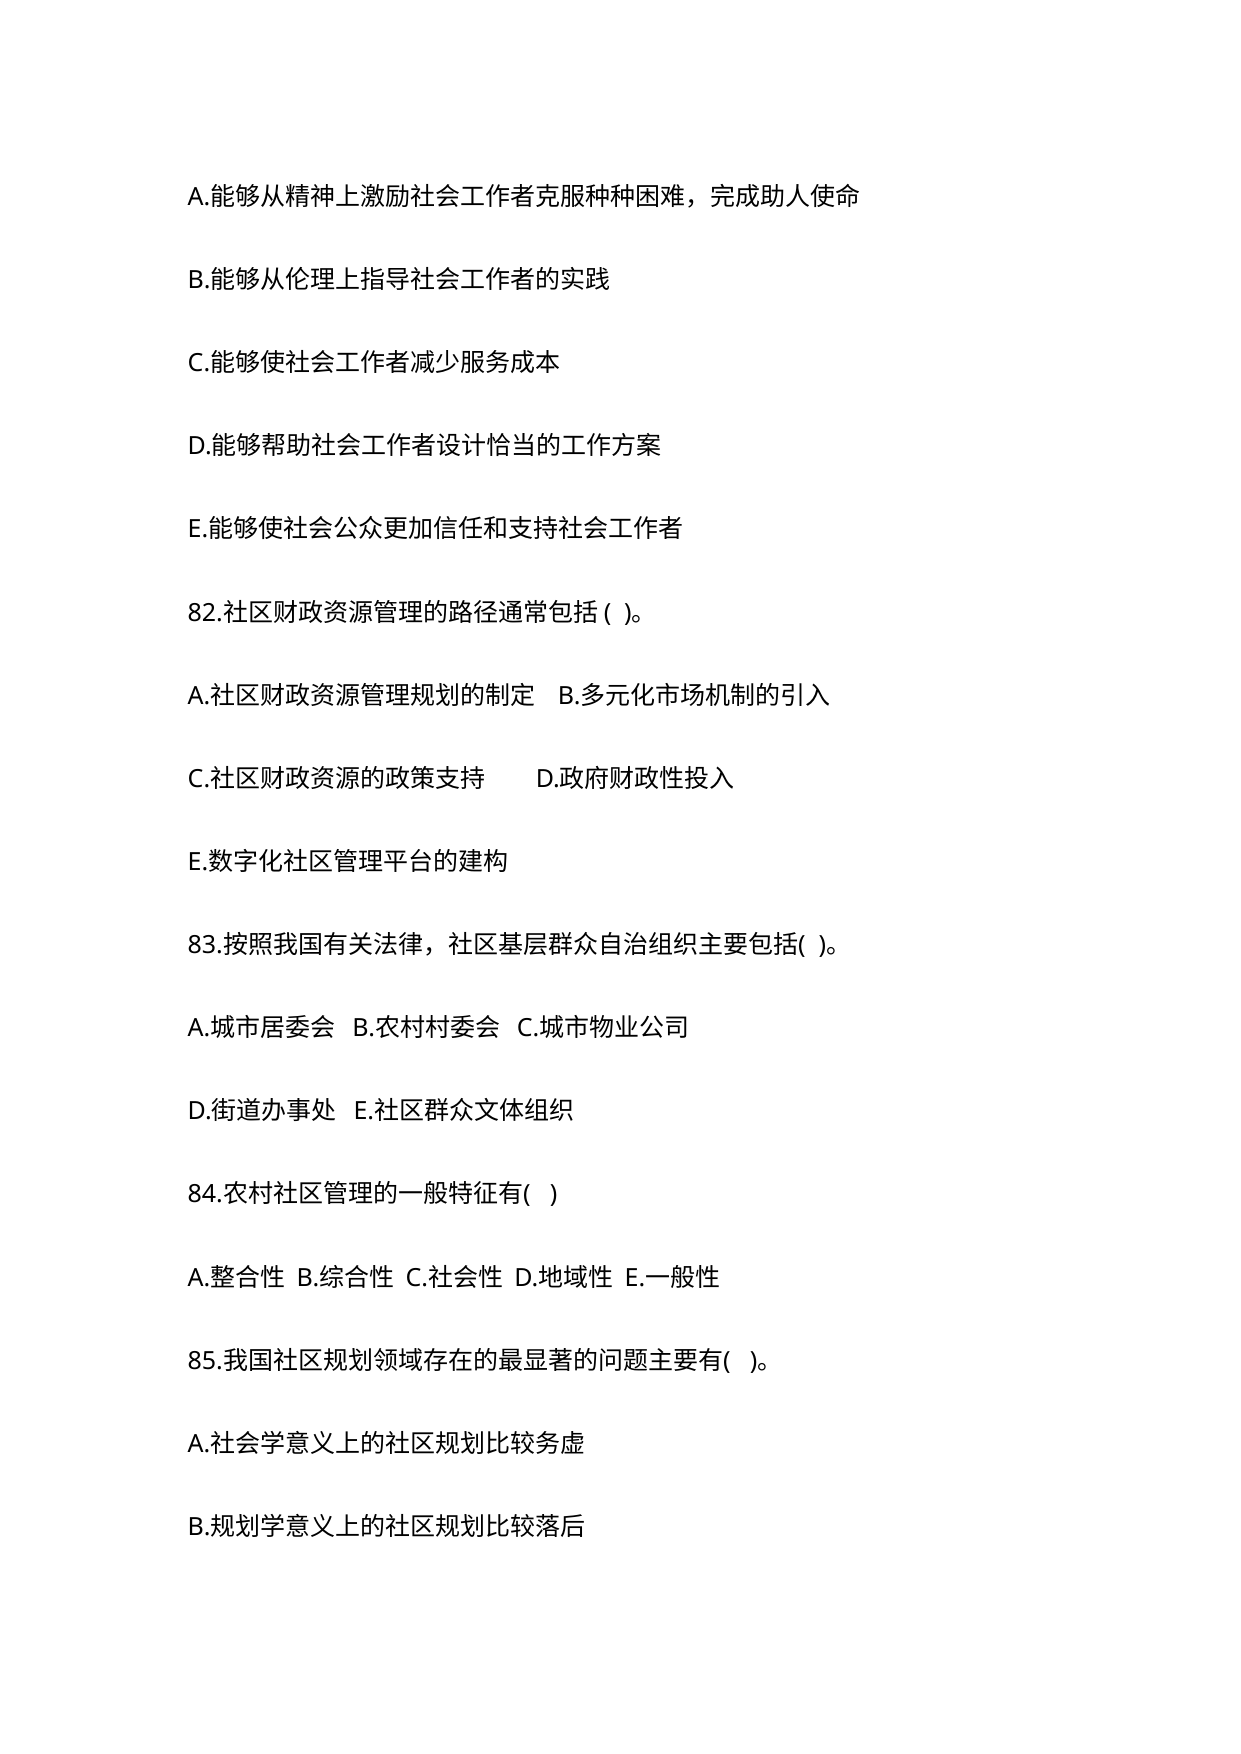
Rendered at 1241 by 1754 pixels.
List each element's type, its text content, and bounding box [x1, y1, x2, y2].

list E.数字化社区管理平台的建构 [187, 827, 1053, 892]
list 82.社区财政资源管理的路径通常包括 ( )。 [187, 578, 1053, 643]
list D.街道办事处 E.社区群众文体组织 [187, 1076, 1053, 1141]
list C.能够使社会工作者减少服务成本 [187, 328, 1053, 393]
list 84.农村社区管理的一般特征有( ) [187, 1159, 1053, 1224]
list 83.按照我国有关法律，社区基层群众自治组织主要包括( )。 [187, 910, 1053, 975]
list 85.我国社区规划领域存在的最显著的问题主要有( )。 [187, 1326, 1053, 1391]
list B.能够从伦理上指导社会工作者的实践 [187, 245, 1053, 310]
list A.整合性 B.综合性 C.社会性 D.地域性 E.一般性 [187, 1243, 1053, 1308]
list A.城市居委会 B.农村村委会 C.城市物业公司 [187, 993, 1053, 1058]
list A.社区财政资源管理规划的制定 B.多元化市场机制的引入 [187, 661, 1053, 726]
list A.能够从精神上激励社会工作者克服种种困难，完成助人使命 [187, 162, 1053, 227]
list C.社区财政资源的政策支持 D.政府财政性投入 [187, 744, 1053, 809]
list A.社会学意义上的社区规划比较务虚 [187, 1409, 1053, 1474]
list B.规划学意义上的社区规划比较落后 [187, 1492, 1053, 1557]
list E.能够使社会公众更加信任和支持社会工作者 [187, 494, 1053, 559]
list D.能够帮助社会工作者设计恰当的工作方案 [187, 411, 1053, 476]
